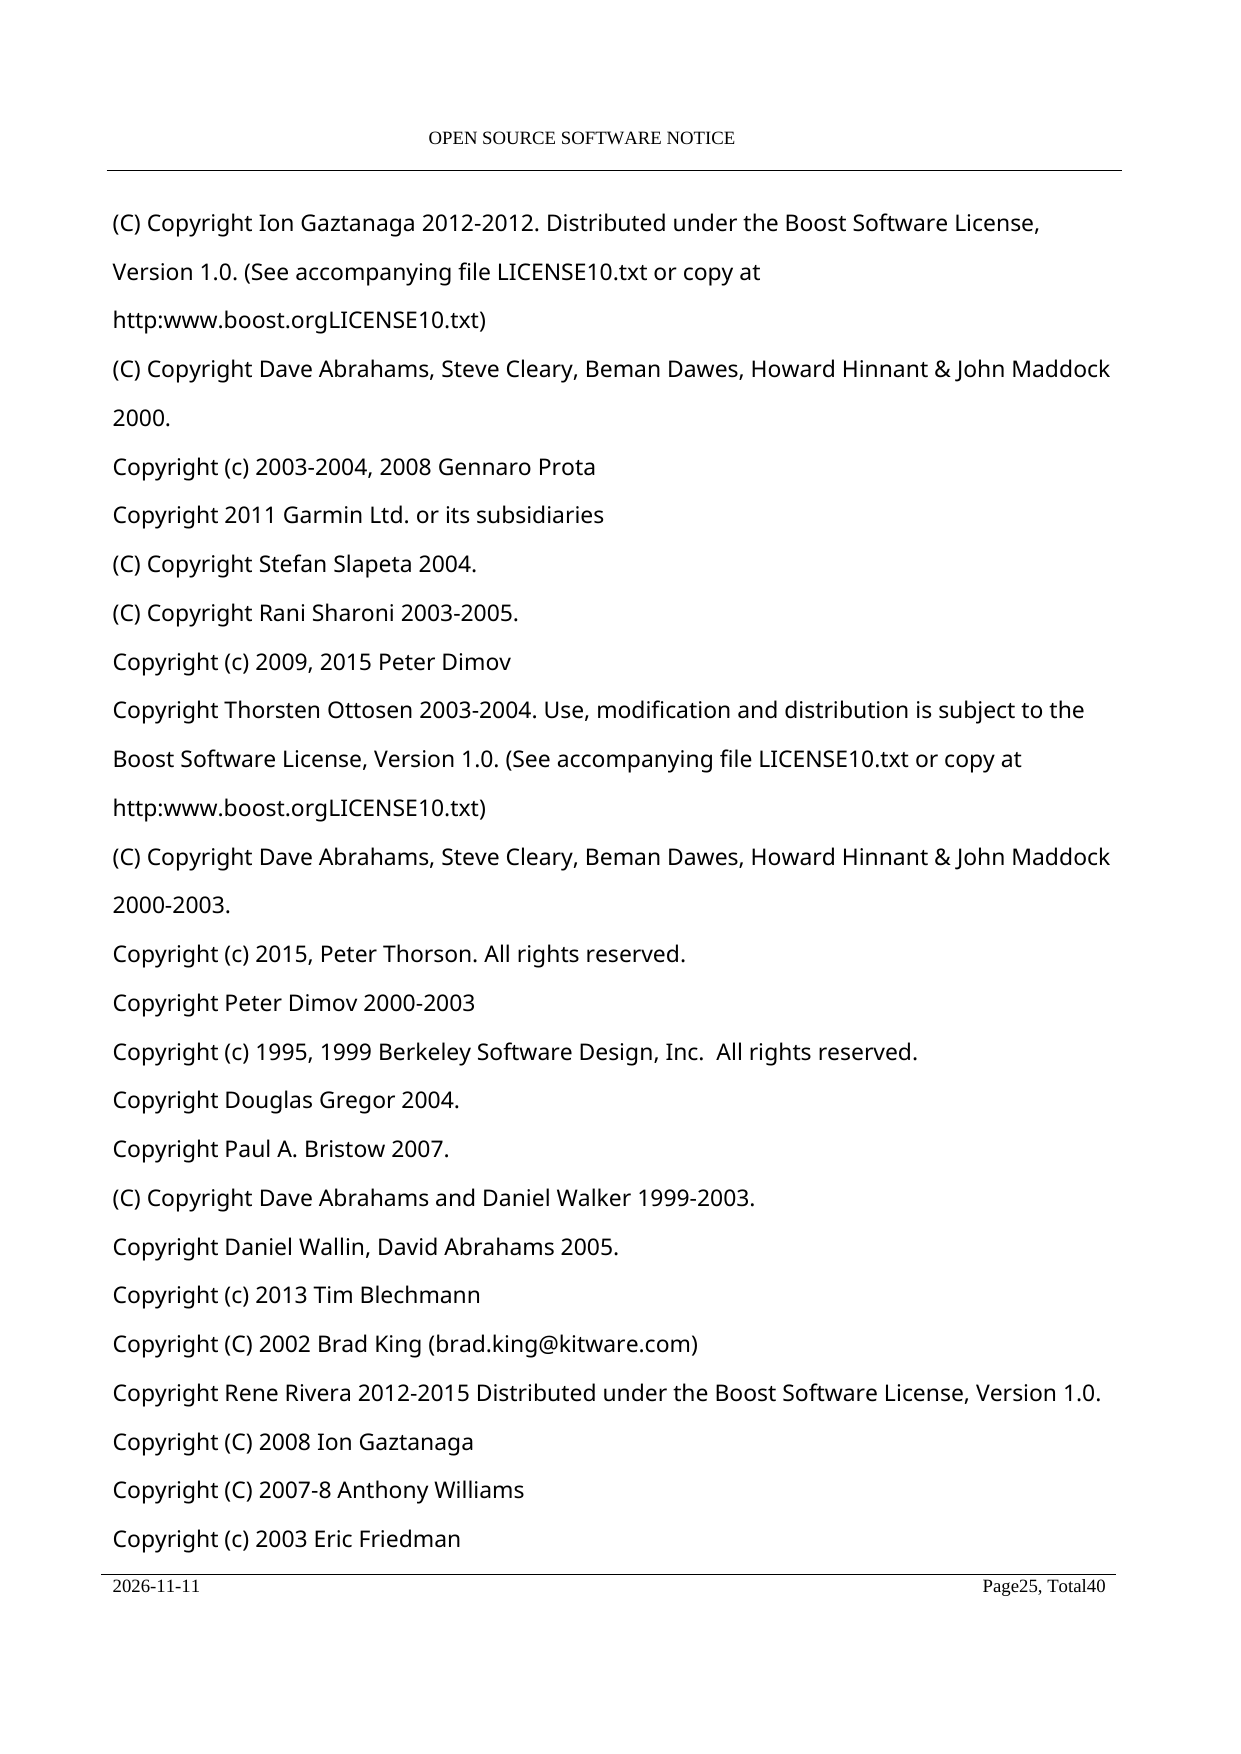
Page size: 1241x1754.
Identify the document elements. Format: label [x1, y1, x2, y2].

text [112, 206, 1128, 1555]
